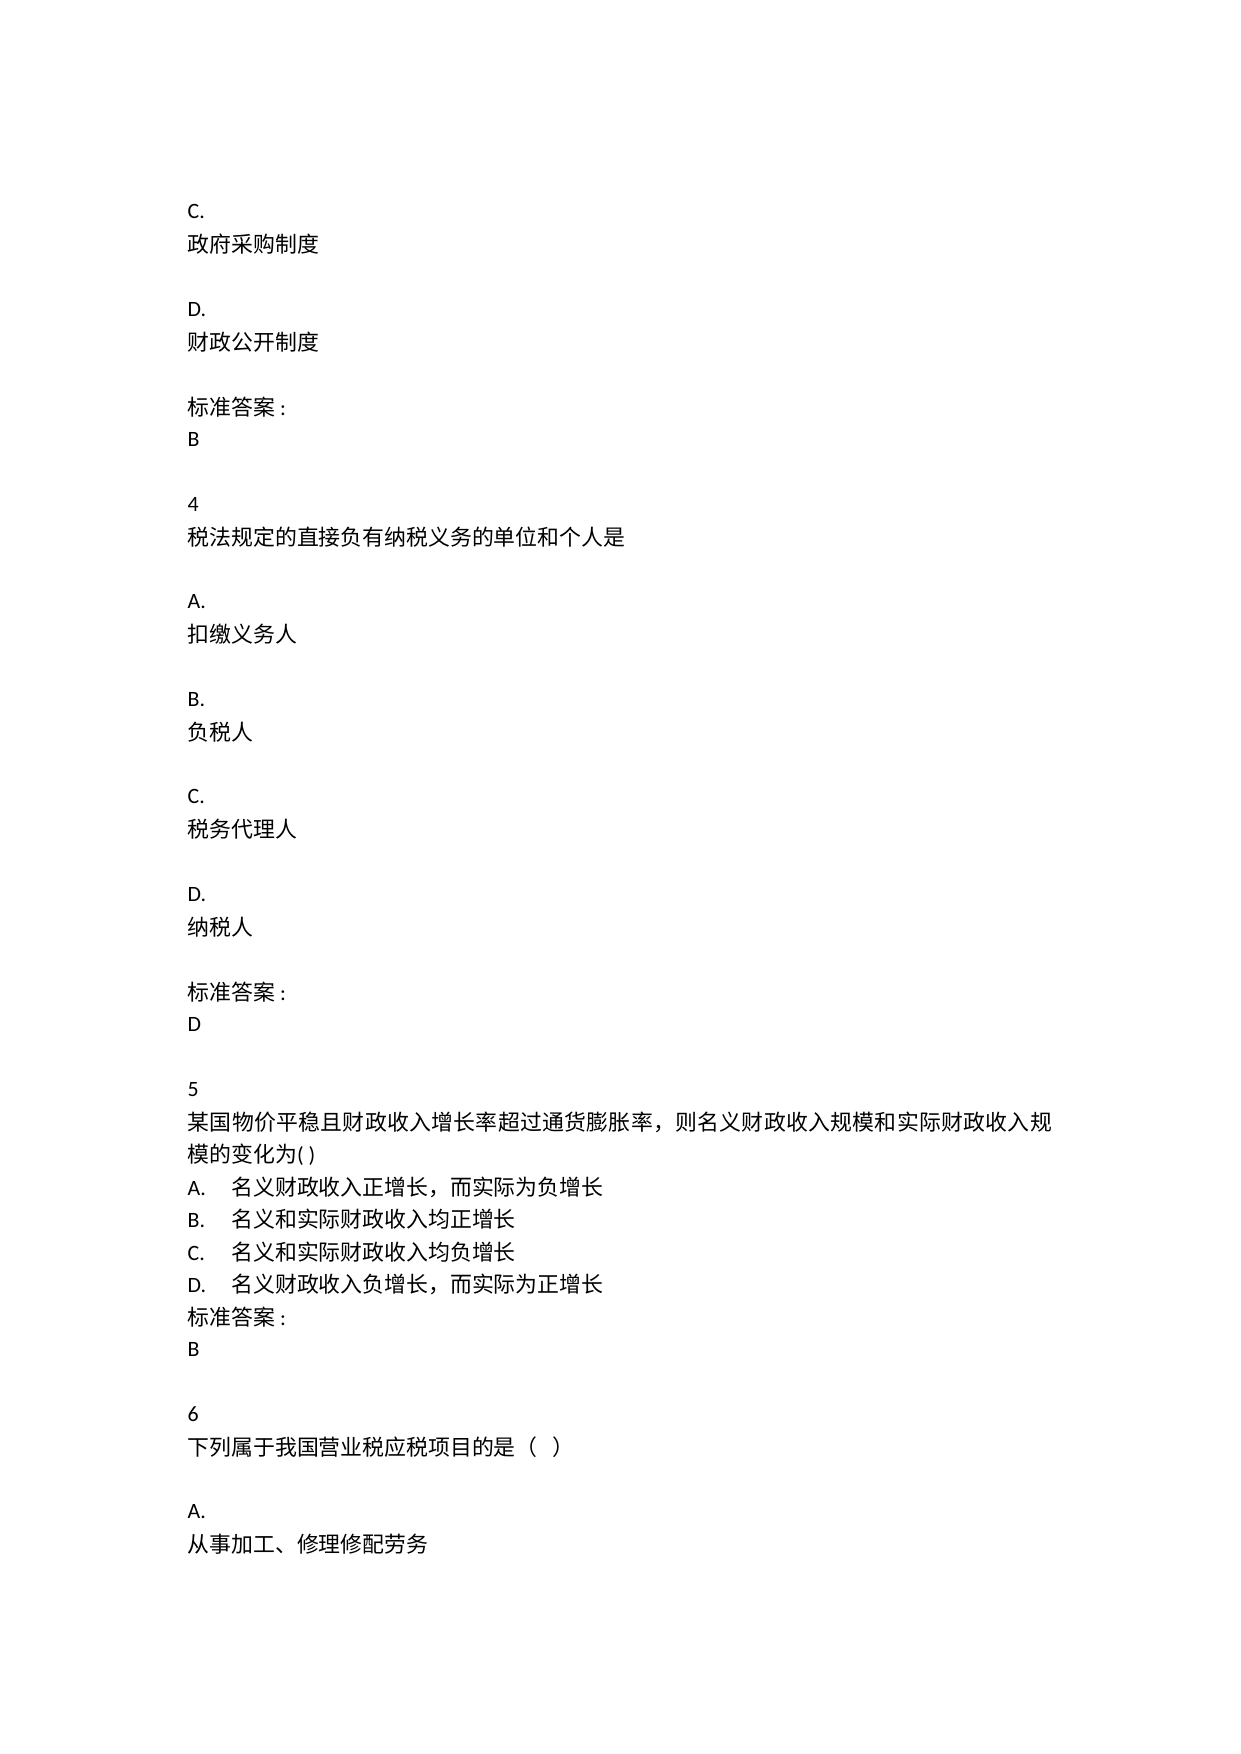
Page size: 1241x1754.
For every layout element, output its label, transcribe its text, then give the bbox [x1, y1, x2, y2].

text 税务代理人 [187, 812, 1053, 844]
text C. [187, 194, 1053, 227]
text 6 [187, 1397, 1053, 1429]
text D. [187, 292, 1053, 324]
text 4 [187, 487, 1053, 519]
text A. 名义财政收入正增长，而实际为负增长 [187, 1169, 1053, 1202]
text 从事加工、修理修配劳务 [187, 1527, 1053, 1559]
text 负税人 [187, 714, 1053, 747]
text D. [187, 877, 1053, 909]
text C. 名义和实际财政收入均负增长 [187, 1234, 1053, 1267]
text 5 [187, 1072, 1053, 1104]
text 税法规定的直接负有纳税义务的单位和个人是 [187, 519, 1053, 552]
text 下列属于我国营业税应税项目的是（ ） [187, 1429, 1053, 1462]
text 扣缴义务人 [187, 617, 1053, 649]
text B [187, 1332, 1053, 1364]
text A. [187, 584, 1053, 617]
text B. 名义和实际财政收入均正增长 [187, 1202, 1053, 1234]
text B. [187, 682, 1053, 714]
text B [187, 422, 1053, 454]
text 标准答案 : [187, 974, 1053, 1007]
text D. 名义财政收入负增长，而实际为正增长 [187, 1267, 1053, 1299]
text C. [187, 779, 1053, 812]
text 纳税人 [187, 909, 1053, 942]
text 财政公开制度 [187, 324, 1053, 357]
text 标准答案 : [187, 1299, 1053, 1332]
text 标准答案 : [187, 389, 1053, 422]
text D [187, 1007, 1053, 1039]
text 某国物价平稳且财政收入增长率超过通货膨胀率，则名义财政收入规模和实际财政收入规模的变化为( ) [187, 1104, 1053, 1169]
text 政府采购制度 [187, 227, 1053, 259]
text A. [187, 1494, 1053, 1527]
